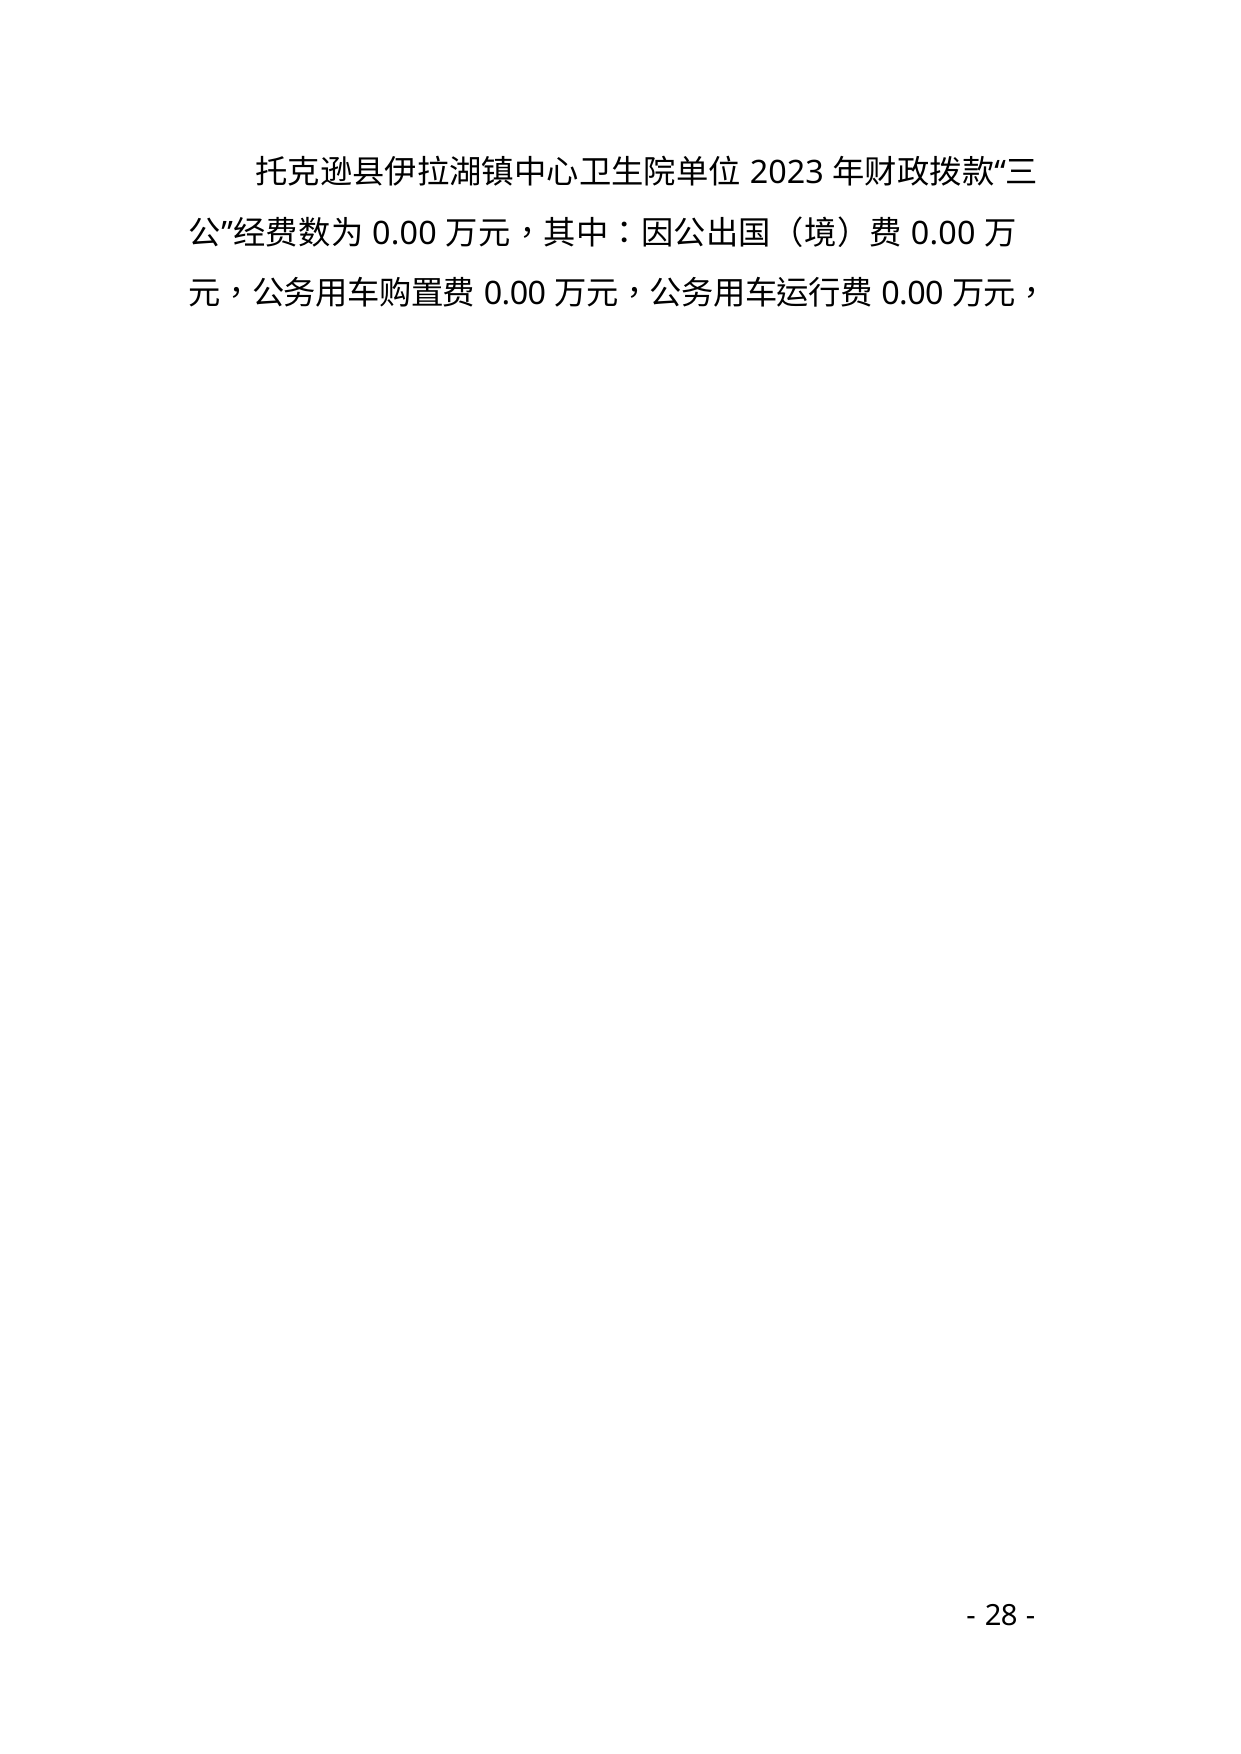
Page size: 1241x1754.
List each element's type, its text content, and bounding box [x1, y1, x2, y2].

text 托克逊县伊拉湖镇中心卫生院单位 2023 年财政拨款“三 公”经费数为 0.00 万元，其中：因公出国（境）费 0.00 万 元，公务用车购置费 0.00 万元，公务用车运行费 0.00 万元， [188, 149, 1061, 314]
